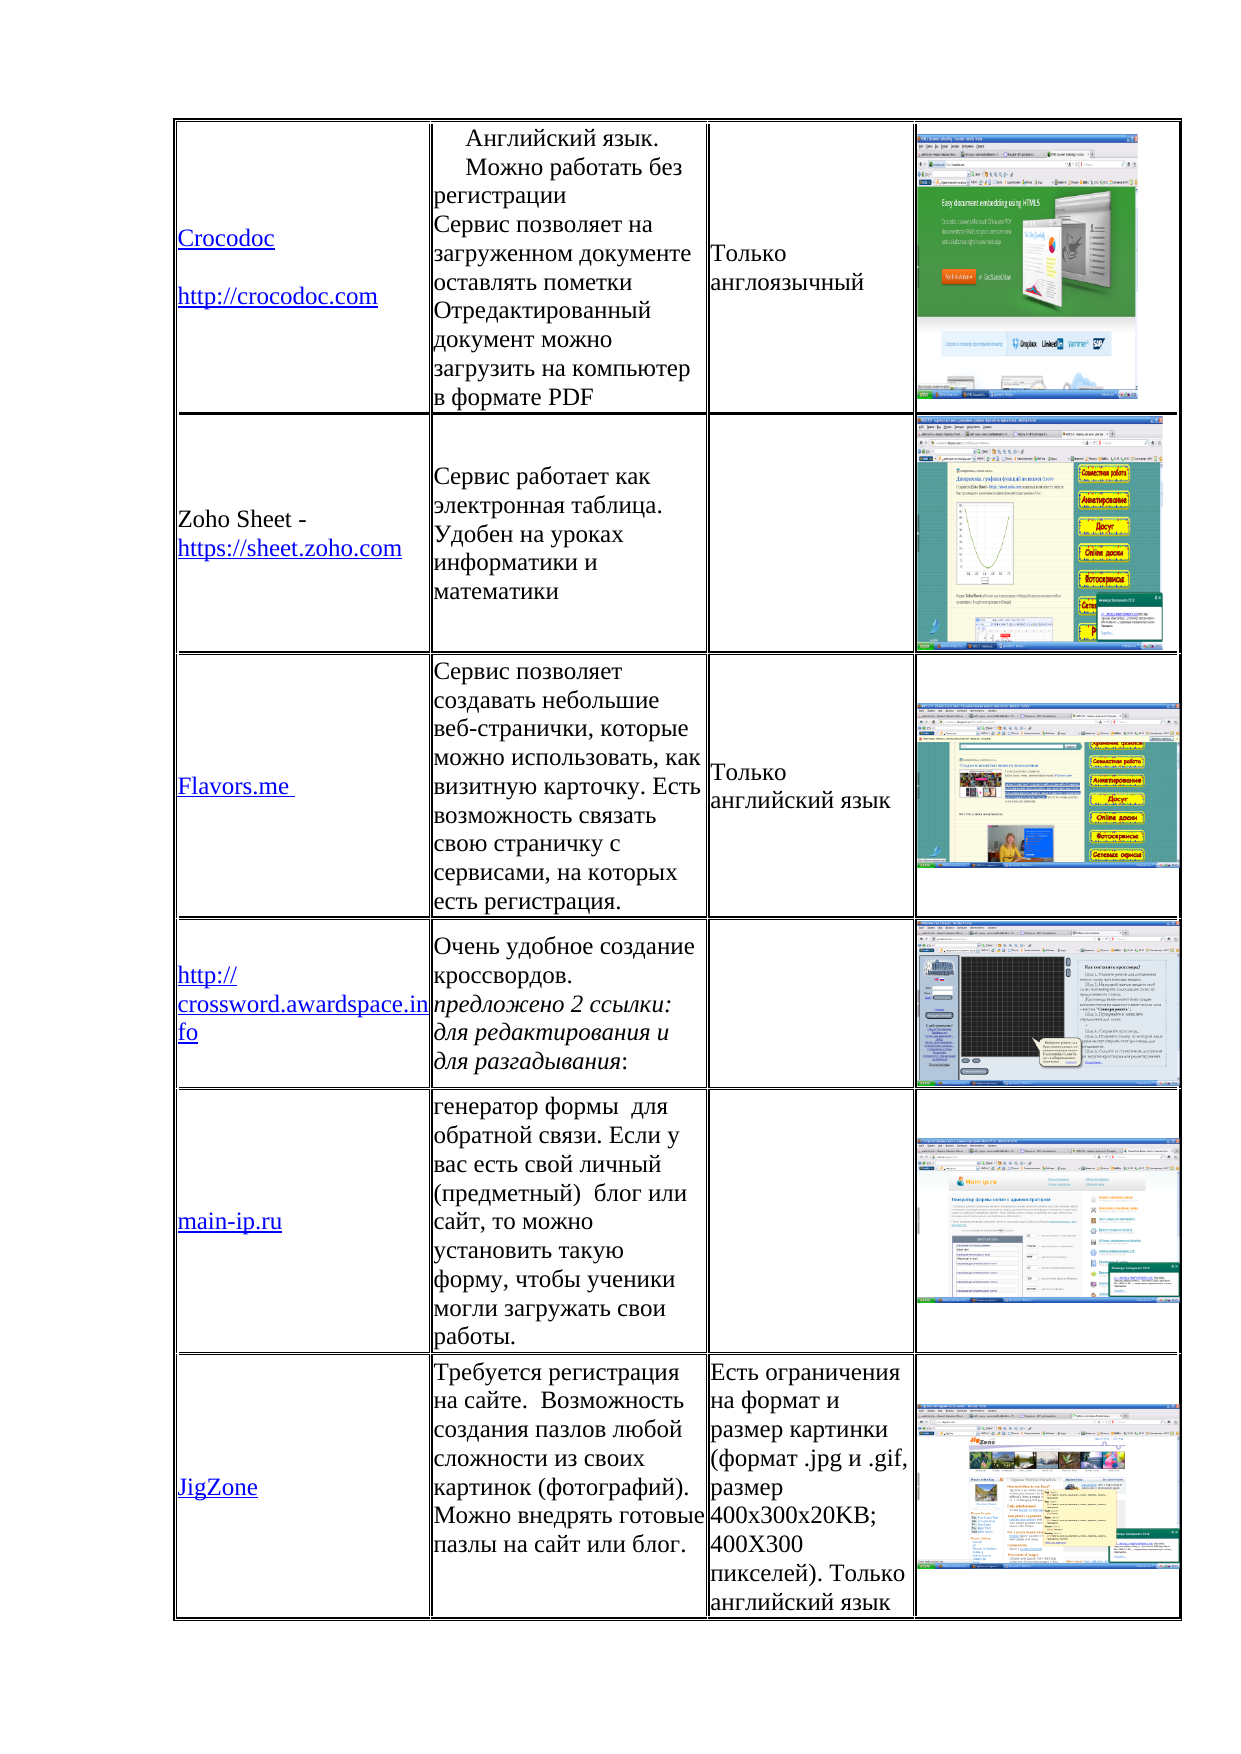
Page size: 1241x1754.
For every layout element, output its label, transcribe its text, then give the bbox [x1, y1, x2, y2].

table_cell Очень удобное создание кроссвордов. предложено 2 ссылки: для редактирования и для разгадывания: [433, 920, 706, 1087]
table_cell Есть ограничения на формат и размер картинки (формат .jpg и .gif, размер 400x300x20KB; 400X300 пикселей). Только английский язык [708, 1352, 915, 1617]
table_cell Только англоязычный [708, 120, 915, 412]
table_cell [917, 412, 1179, 651]
picture [917, 1138, 1180, 1303]
table_cell Требуется регистрация на сайте. Возможность создания пазлов любой сложности из своих картинок (фотографий). Можно внедрять готовые пазлы на сайт или блог. [431, 1352, 708, 1617]
table_cell Flavors.me [177, 651, 429, 916]
table_cell http://crossword.awardspace.info [177, 916, 429, 1014]
table_cell Zoho Sheet - https://sheet.zoho.com [177, 412, 429, 651]
table_cell  Английский язык.  Можно работать без регистрации Сервис позволяет на загруженном документе оставлять пометки Отредактированный документ можно загрузить на компьютер в формате PDF [431, 120, 708, 412]
table_cell Сервис позволяет создавать небольшие веб-странички, которые можно использовать, как визитную карточку. Есть возможность связать свою страничку с сервисами, на которых есть регистрация. [433, 655, 706, 916]
table_cell генератор формы для обратной связи. Если у вас есть свой личный (предметный) блог или сайт, то можно установить такую форму, чтобы ученики могли загружать свои работы. [433, 1090, 706, 1352]
table_cell [710, 920, 913, 1087]
table_cell main-ip.ru [175, 1087, 431, 1352]
table_cell [915, 1352, 1181, 1404]
table_cell Только английский язык [710, 655, 913, 916]
table_cell JigZone [175, 1352, 431, 1617]
table_cell http://crossword.awardspace.info [177, 1015, 429, 1087]
table_cell [917, 651, 1180, 703]
picture [917, 921, 1180, 1086]
table_cell [917, 1303, 1179, 1352]
table_cell [917, 868, 1179, 916]
picture [917, 134, 1138, 399]
picture [917, 703, 1180, 868]
table_cell [915, 1087, 1181, 1138]
table_cell [710, 415, 913, 651]
table_cell Crocodoc http://crocodoc.com [177, 120, 431, 412]
picture [917, 1404, 1180, 1569]
table_cell Сервис работает как электронная таблица. Удобен на уроках информатики и математики [433, 415, 706, 651]
table_cell [915, 122, 1179, 412]
table_cell [915, 1569, 1179, 1617]
table_cell [710, 1090, 913, 1352]
picture [917, 416, 1163, 650]
